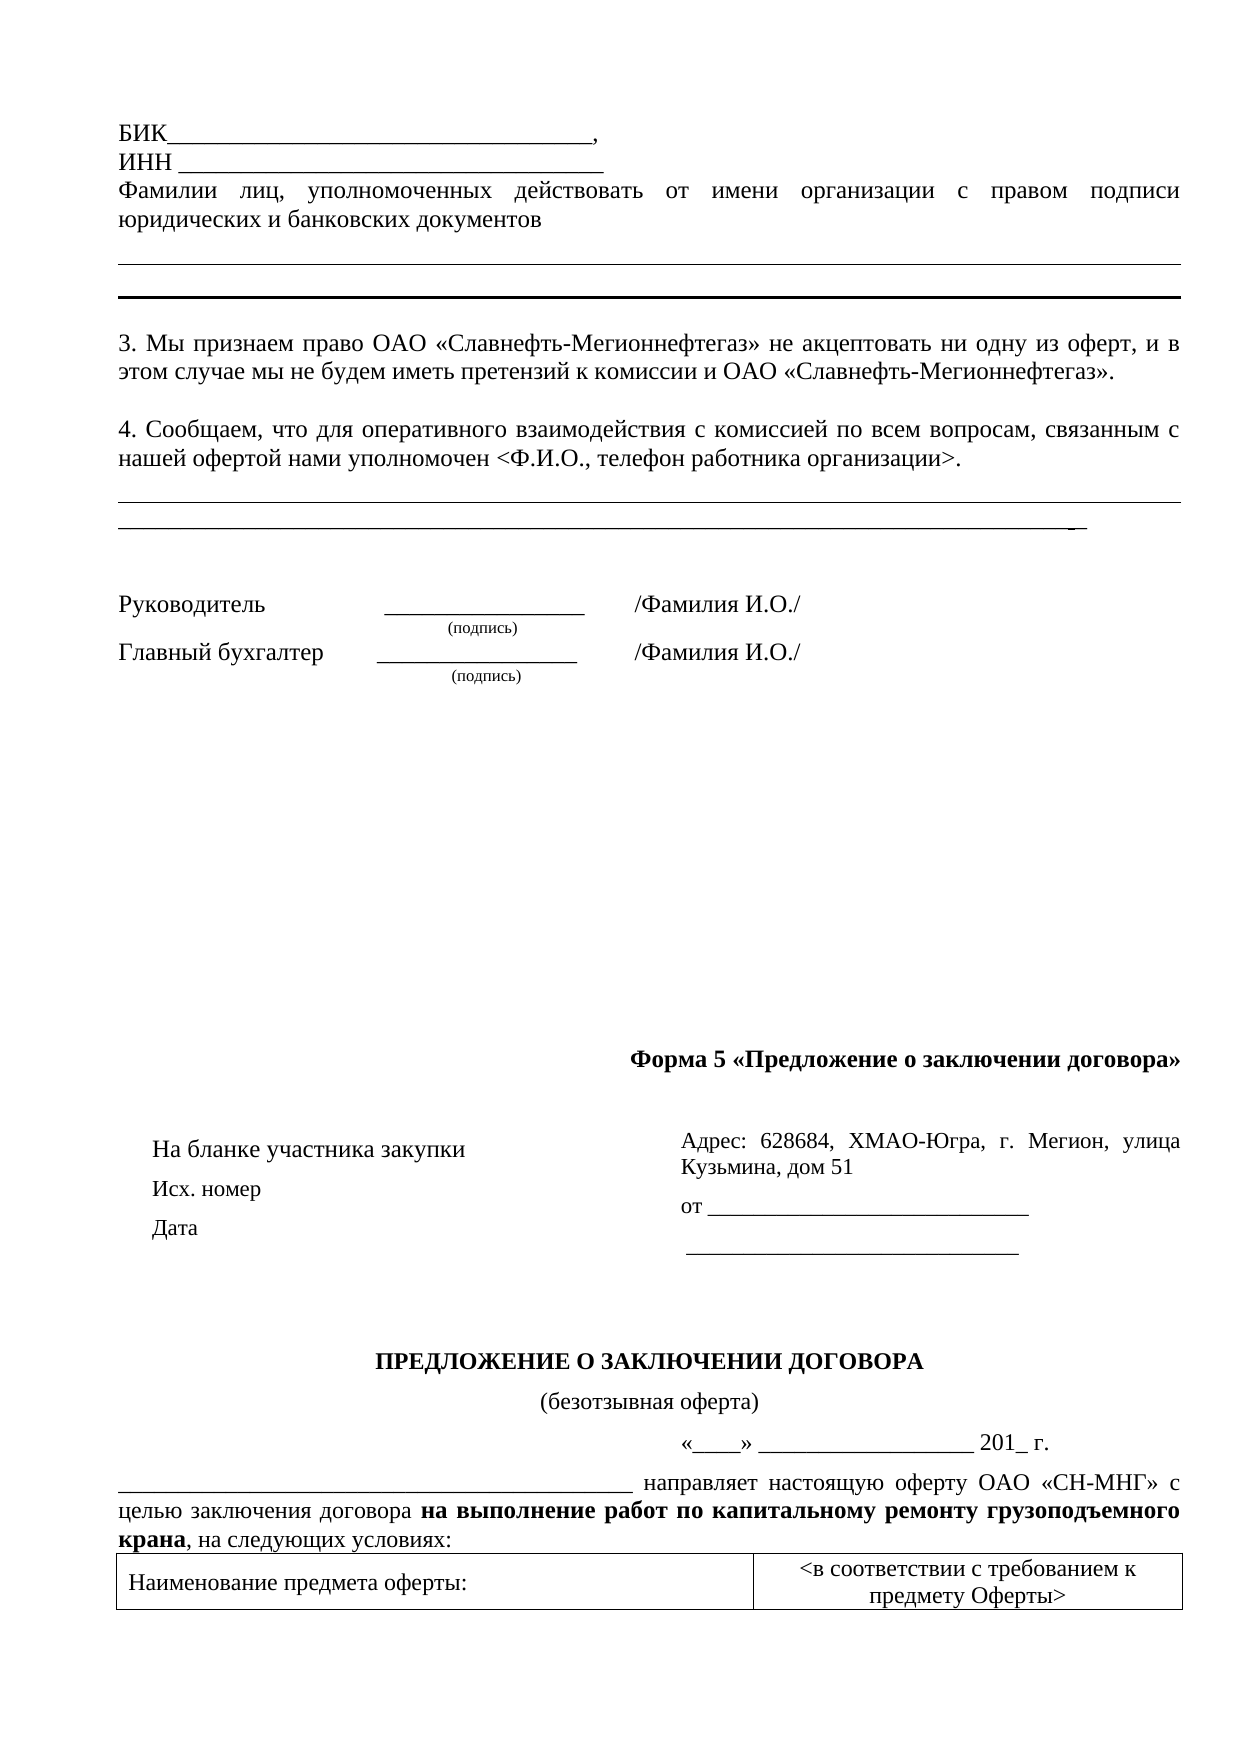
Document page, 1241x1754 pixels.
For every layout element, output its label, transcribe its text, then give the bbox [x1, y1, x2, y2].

text «____» __________________ 201_ г. [681, 1427, 1181, 1455]
table_header Наименование предмета оферты: [117, 1554, 753, 1609]
text 3. Мы признаем право ОАО «Славнефть-Мегионнефтегаз» не акцептовать ни одну из оферт, и в этом случае мы не будем иметь претензий к комиссии и ОАО «Славнефть-Мегионнефтегаз». [118, 328, 1181, 385]
text Главный бухгалтер ________________ /Фамилия И.О./ [118, 637, 1181, 666]
text ____________________________________________________________________________ _ [118, 503, 1181, 532]
text 4. Сообщаем, что для оперативного взаимодействия с комиссией по всем вопросам, связанным с нашей офертой нами уполномочен <Ф.И.О., телефон работника организации>. [118, 414, 1181, 471]
table_header <в соответствии с требованием к предмету Оферты> [754, 1554, 1182, 1609]
text ПРЕДЛОЖЕНИЕ О ЗАКЛЮЧЕНИИ ДОГОВОРА [118, 1347, 1181, 1375]
text (подпись) [118, 618, 1181, 637]
text (безотзывная оферта) [118, 1387, 1181, 1415]
text Адрес: 628684, ХМАО-Югра, г. Мегион, улица Кузьмина, дом 51 [681, 1127, 1181, 1179]
text ИНН __________________________________ [118, 147, 1181, 176]
text ___________________________________________ направляет настоящую оферту ОАО «СН-МНГ» с целью заключения договора на выполнение работ по капитальному ремонту грузоподъемного крана, на следующих условиях: [118, 1468, 1181, 1553]
text Руководитель ________________ /Фамилия И.О./ [118, 589, 1181, 618]
text Форма 5 «Предложение о заключении договора» [118, 1044, 1181, 1073]
text (подпись) [118, 666, 1181, 685]
text _____________________________ [681, 1231, 1181, 1257]
text БИК__________________________________, [118, 118, 1181, 147]
text от ____________________________ [681, 1192, 1181, 1218]
text Фамилии лиц, уполномоченных действовать от имени организации с правом подписи юридических и банковских документов [118, 176, 1181, 233]
